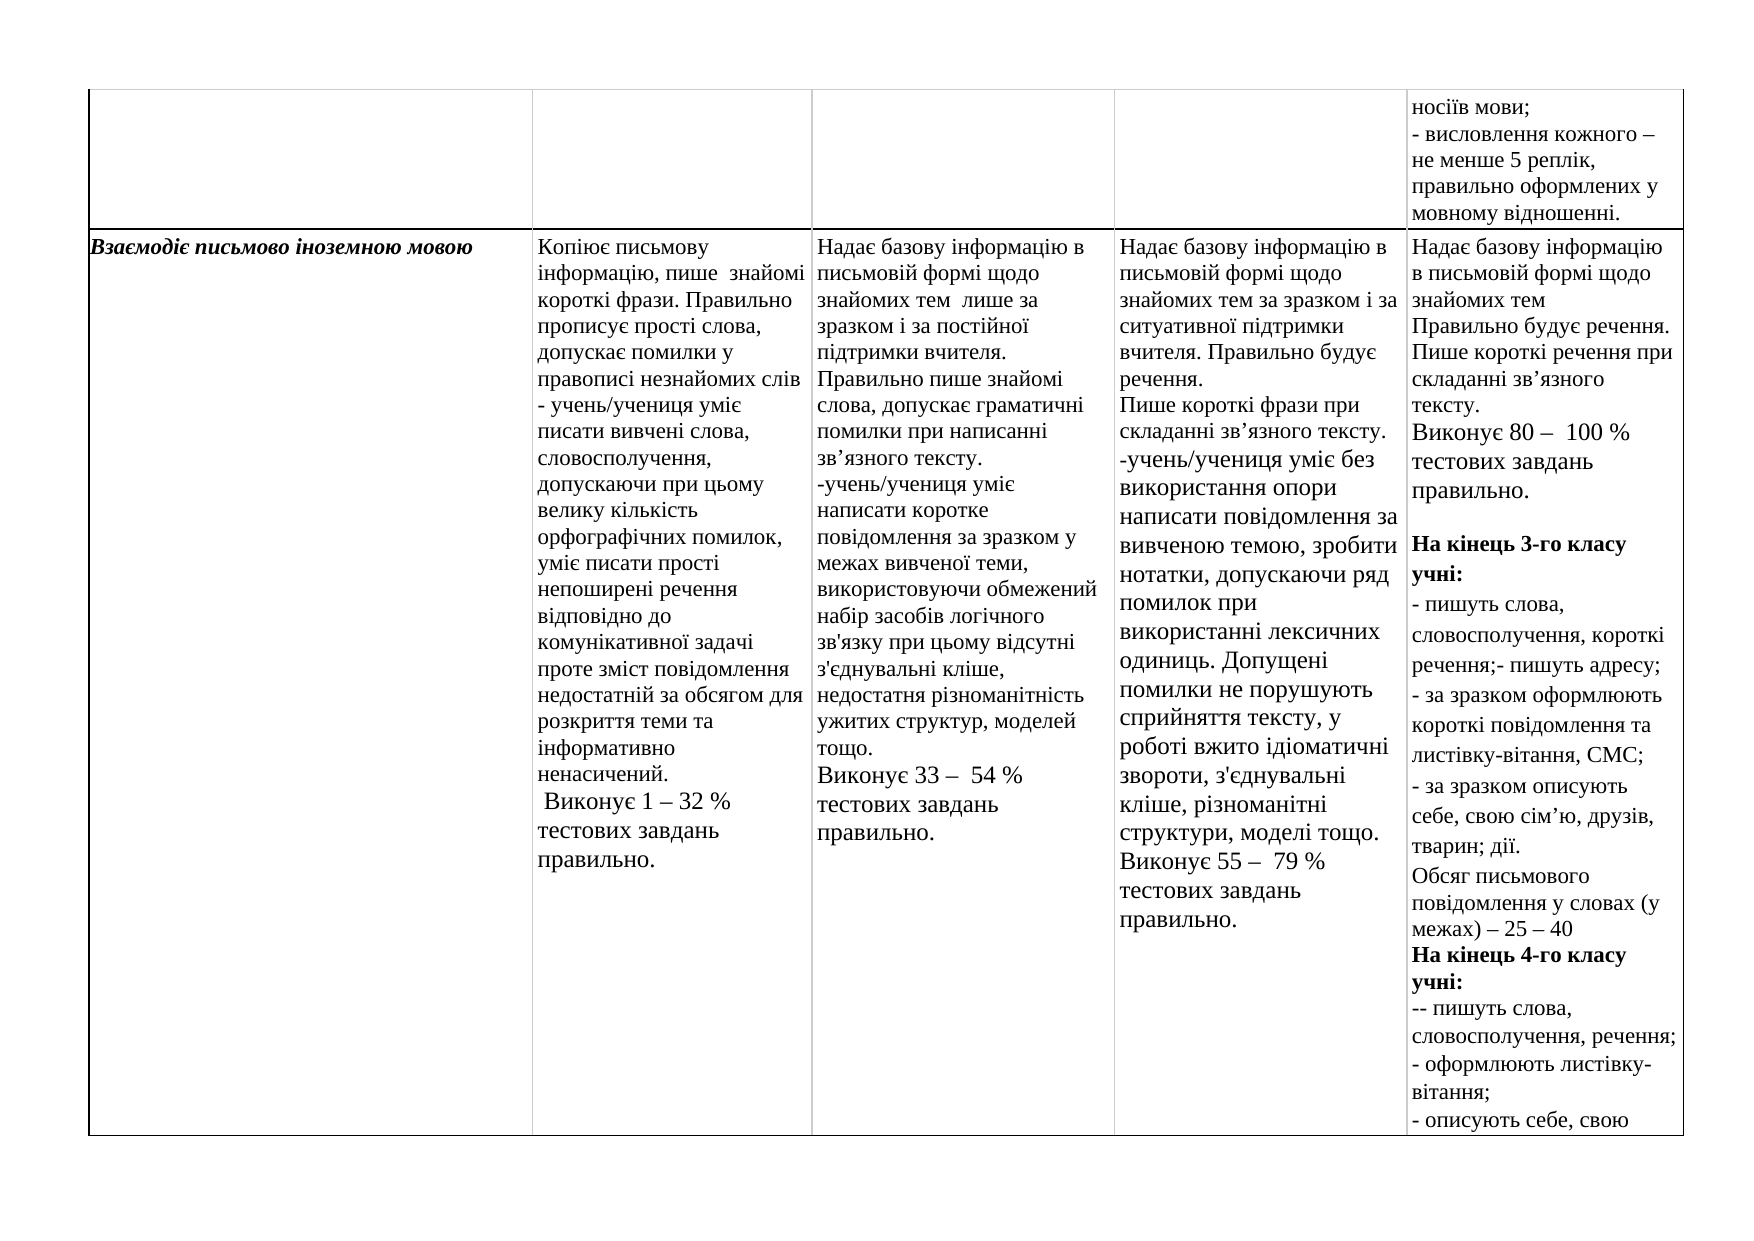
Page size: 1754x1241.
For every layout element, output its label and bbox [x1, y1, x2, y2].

table_cell [533, 230, 811, 1135]
table_cell [1115, 90, 1406, 228]
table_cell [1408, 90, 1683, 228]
table_cell [90, 230, 532, 1135]
table_cell [533, 90, 811, 228]
table_cell [1115, 230, 1406, 1135]
table_cell [813, 230, 1114, 1135]
table_cell [90, 90, 532, 228]
table_cell [1408, 230, 1683, 1135]
table_cell [813, 90, 1114, 228]
